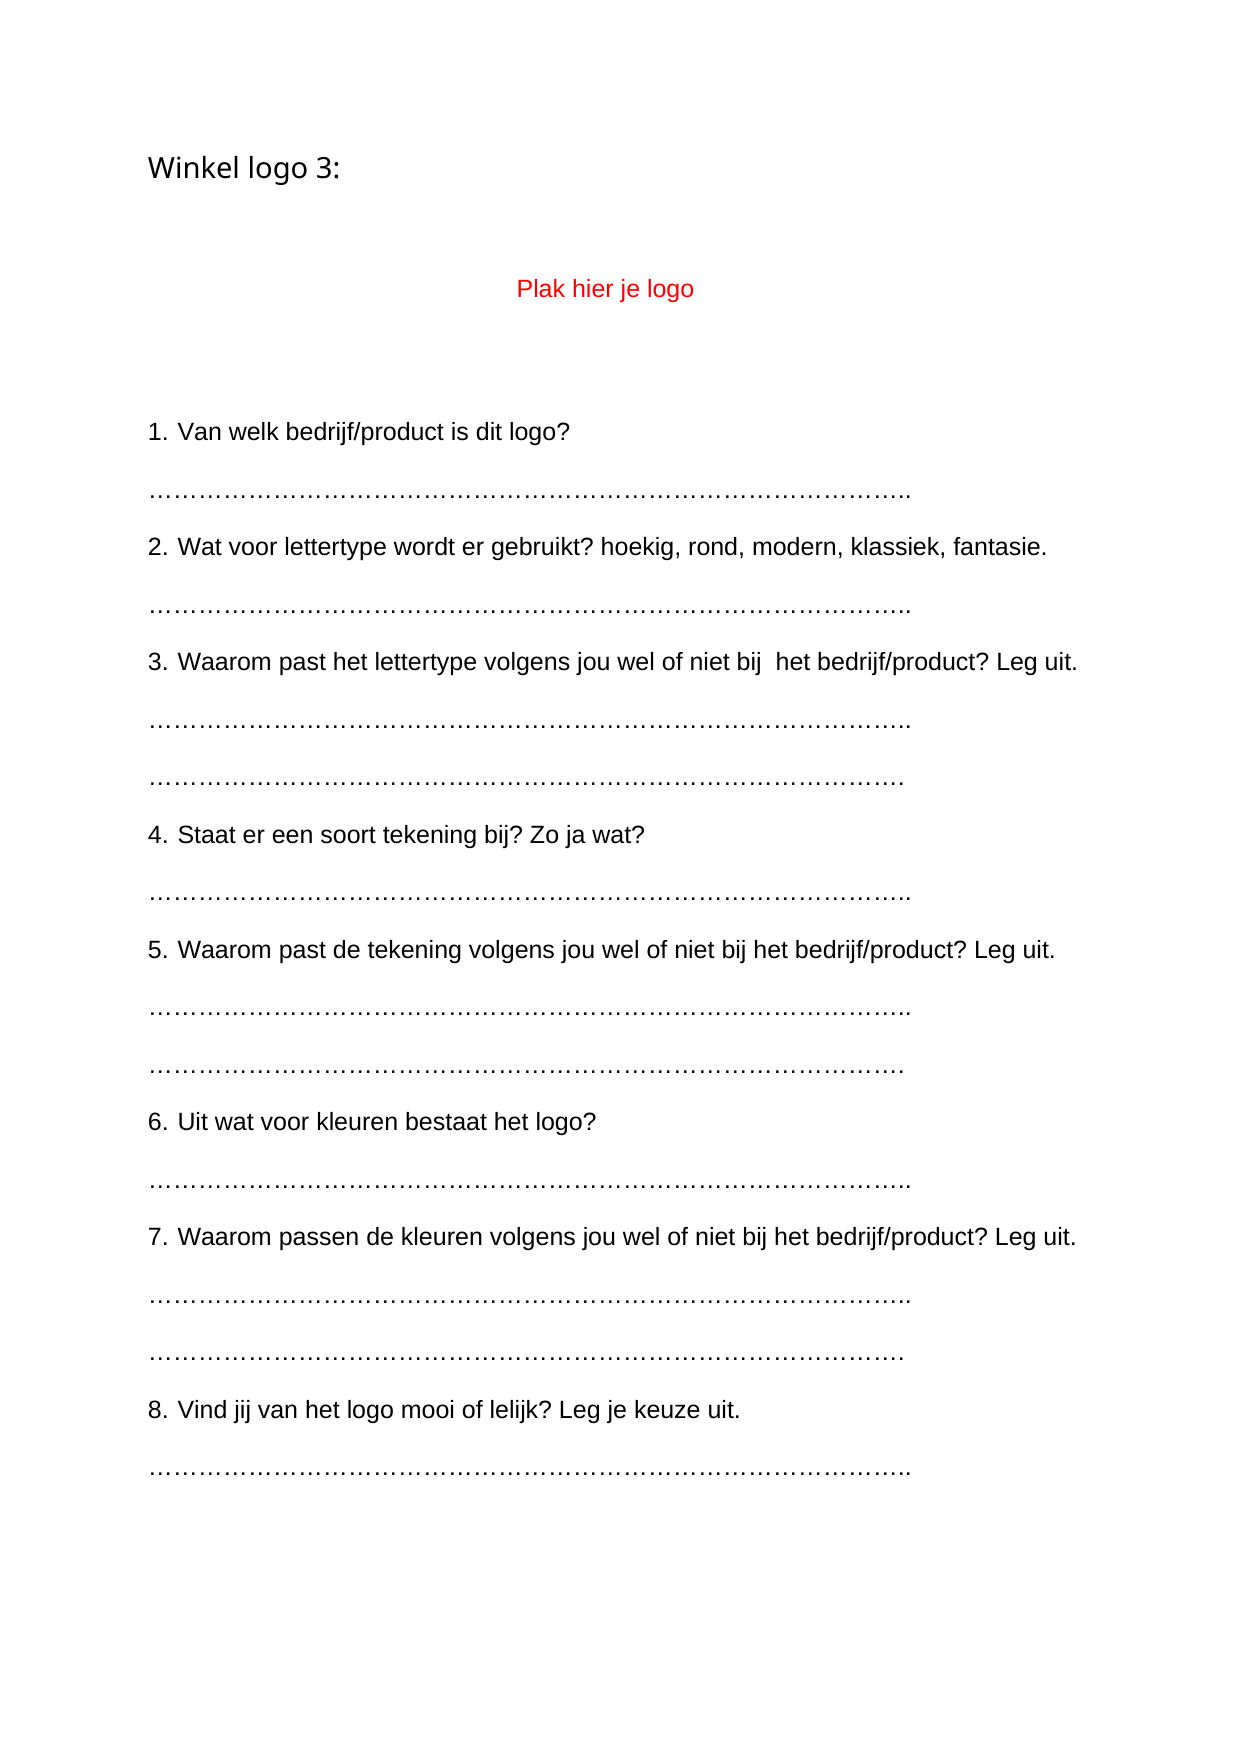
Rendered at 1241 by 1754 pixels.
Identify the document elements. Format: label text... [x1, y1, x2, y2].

text ……………………………………………………………………………….. [148, 992, 1093, 1021]
text ……………………………………………………………………………….. [148, 877, 1093, 906]
text ……………………………………………………………………………….. [148, 1280, 1093, 1308]
list Uit wat voor kleuren bestaat het logo? [148, 1107, 1093, 1136]
text ………………………………………………………………………………. [148, 762, 1093, 791]
text Winkel logo 3: [148, 148, 1093, 187]
text ……………………………………………………………………………….. [148, 475, 1093, 503]
list Waarom past het lettertype volgens jou wel of niet bij het bedrijf/product? Leg uit. [148, 647, 1093, 676]
list Wat voor lettertype wordt er gebruikt? hoekig, rond, modern, klassiek, fantasie. [148, 532, 1093, 561]
text ……………………………………………………………………………….. [148, 590, 1093, 618]
text Plak hier je logo [443, 273, 1093, 302]
text ……………………………………………………………………………….. [148, 1452, 1093, 1481]
text ………………………………………………………………………………. [148, 1050, 1093, 1078]
list Van welk bedrijf/product is dit logo? [148, 417, 1093, 446]
list Waarom past de tekening volgens jou wel of niet bij het bedrijf/product? Leg uit. [148, 935, 1093, 963]
text ……………………………………………………………………………….. [148, 1165, 1093, 1193]
list Vind jij van het logo mooi of lelijk? Leg je keuze uit. [148, 1395, 1093, 1423]
text ………………………………………………………………………………. [148, 1337, 1093, 1366]
list Waarom passen de kleuren volgens jou wel of niet bij het bedrijf/product? Leg uit. [148, 1222, 1093, 1251]
text ……………………………………………………………………………….. [148, 705, 1093, 733]
list Staat er een soort tekening bij? Zo ja wat? [148, 820, 1093, 848]
